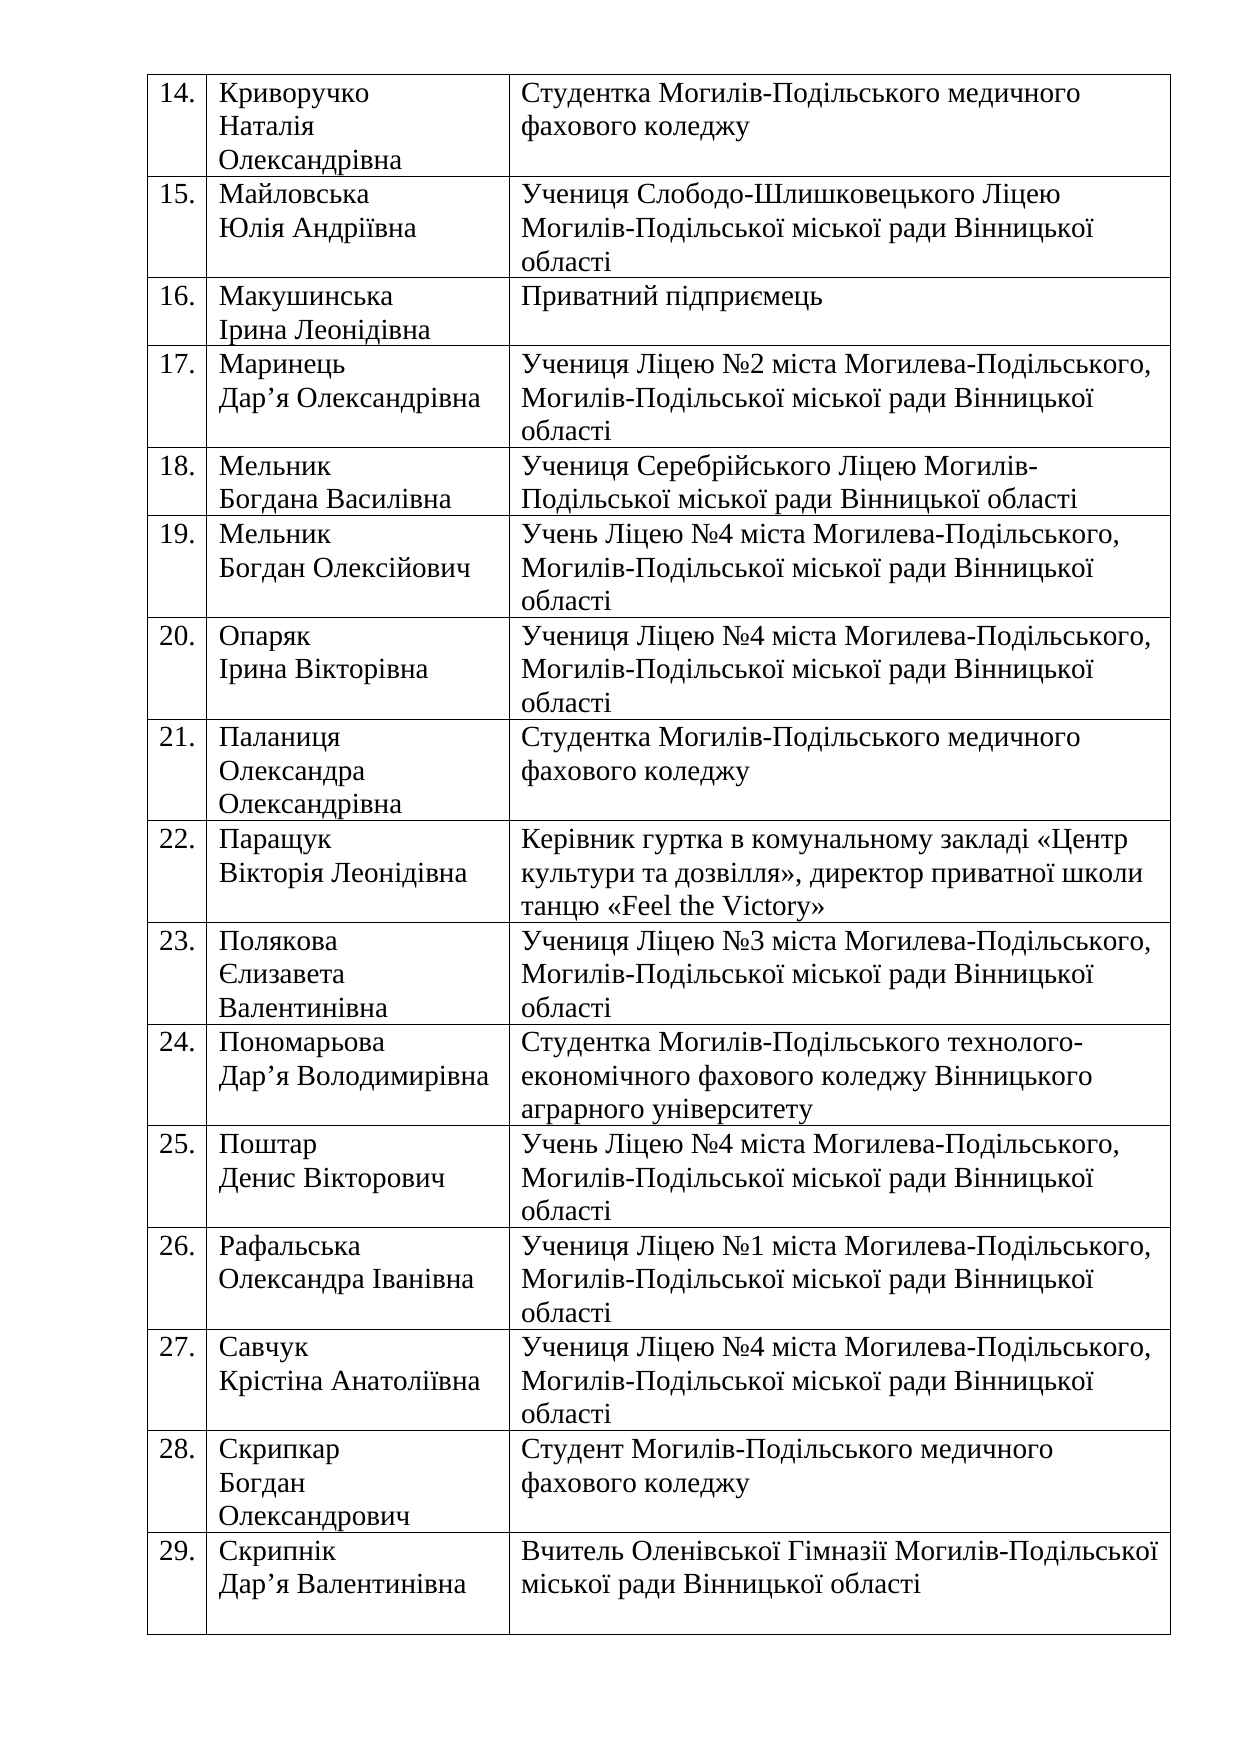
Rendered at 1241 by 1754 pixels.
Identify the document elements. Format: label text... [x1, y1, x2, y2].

table_cell Студентка Могилів-Подільського медичного фахового коледжу [510, 75, 1170, 176]
table_cell Пономарьова Дар’я Володимирівна [207, 1025, 509, 1125]
table_cell Учень Ліцею №4 міста Могилева-Подільського, Могилів-Подільської міської ради Вінницької області [510, 1126, 1170, 1227]
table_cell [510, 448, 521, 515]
table_cell Рафальська Олександра Іванівна [207, 1228, 509, 1328]
table_cell Приватний підприємець [510, 278, 1170, 345]
table_cell 26. [148, 1228, 206, 1328]
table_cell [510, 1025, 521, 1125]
table_cell Поштар Денис Вікторович [207, 1126, 509, 1227]
table_cell Скрипкар Богдан Олександрович [305, 1431, 509, 1532]
table_cell Учениця Ліцею №4 міста Могилева-Подільського, Могилів-Подільської міської ради Вінницької області [510, 1330, 1170, 1430]
table_cell Мельник Богдана Василівна [331, 448, 509, 515]
table_cell 27. [148, 1330, 206, 1430]
table_cell 21. [148, 720, 206, 820]
table_cell Маринець Дар’я Олександрівна [207, 346, 509, 447]
table_cell 20. [148, 618, 206, 718]
table_cell 16. [148, 278, 206, 345]
table_cell 29. [148, 1533, 206, 1633]
table_cell 18. [148, 448, 206, 515]
table_cell 17. [148, 346, 206, 447]
table_cell 22. [148, 821, 206, 922]
table_cell 15. [148, 177, 206, 277]
table_cell Опаряк Ірина Вікторівна [207, 618, 509, 718]
table_cell Криворучко Наталія Олександрівна [207, 75, 509, 176]
table_cell Студентка Могилів-Подільського медичного фахового коледжу [510, 720, 1170, 820]
table_cell Майловська Юлія Андріївна [207, 177, 509, 277]
table_cell 25. [148, 1126, 206, 1227]
table_cell Учениця Ліцею №3 міста Могилева-Подільського, Могилів-Подільської міської ради Вінницької області [510, 923, 1170, 1023]
table_cell Учениця Ліцею №2 міста Могилева-Подільського, Могилів-Подільської міської ради Вінницької області [510, 346, 1170, 447]
table_cell 19. [148, 516, 206, 617]
table_cell Учениця Ліцею №4 міста Могилева-Подільського, Могилів-Подільської міської ради Вінницької області [510, 618, 1170, 718]
table_cell Полякова Єлизавета Валентинівна [338, 923, 509, 1023]
table_cell Студентка Могилів-Подільського технолого-економічного фахового коледжу Вінницького аграрного університету [813, 1025, 1170, 1125]
table_cell 28. [148, 1431, 206, 1532]
table_cell 14. [148, 75, 206, 176]
table_cell Учениця Серебрійського Ліцею Могилів-Подільської міської ради Вінницької області [832, 448, 1170, 515]
table_cell Учениця Ліцею №1 міста Могилева-Подільського, Могилів-Подільської міської ради Вінницької області [510, 1228, 1170, 1328]
table_cell 24. [148, 1025, 206, 1125]
table_cell Скрипнік Дар’я Валентинівна [207, 1533, 509, 1633]
table_cell Паланиця Олександра Олександрівна [340, 720, 509, 820]
table_cell Керівник гуртка в комунальному закладі «Центр культури та дозвілля», директор приватної школи танцю «Feel the Victory» [510, 821, 1170, 922]
table_cell Савчук Крістіна Анатоліївна [207, 1330, 509, 1430]
table_cell Мельник Богдан Олексійович [207, 516, 509, 617]
table_cell Учениця Слободо-Шлишковецького Ліцею Могилів-Подільської міської ради Вінницької області [510, 177, 1170, 277]
table_cell 23. [148, 923, 206, 1023]
table_cell Учень Ліцею №4 міста Могилева-Подільського, Могилів-Подільської міської ради Вінницької області [510, 516, 1170, 617]
table_cell Вчитель Оленівської Гімназії Могилів-Подільської міської ради Вінницької області [510, 1533, 1170, 1633]
table_cell Студент Могилів-Подільського медичного фахового коледжу [510, 1431, 1170, 1532]
table_cell Паращук Вікторія Леонідівна [207, 821, 509, 922]
table_cell Макушинська Ірина Леонідівна [393, 278, 509, 345]
